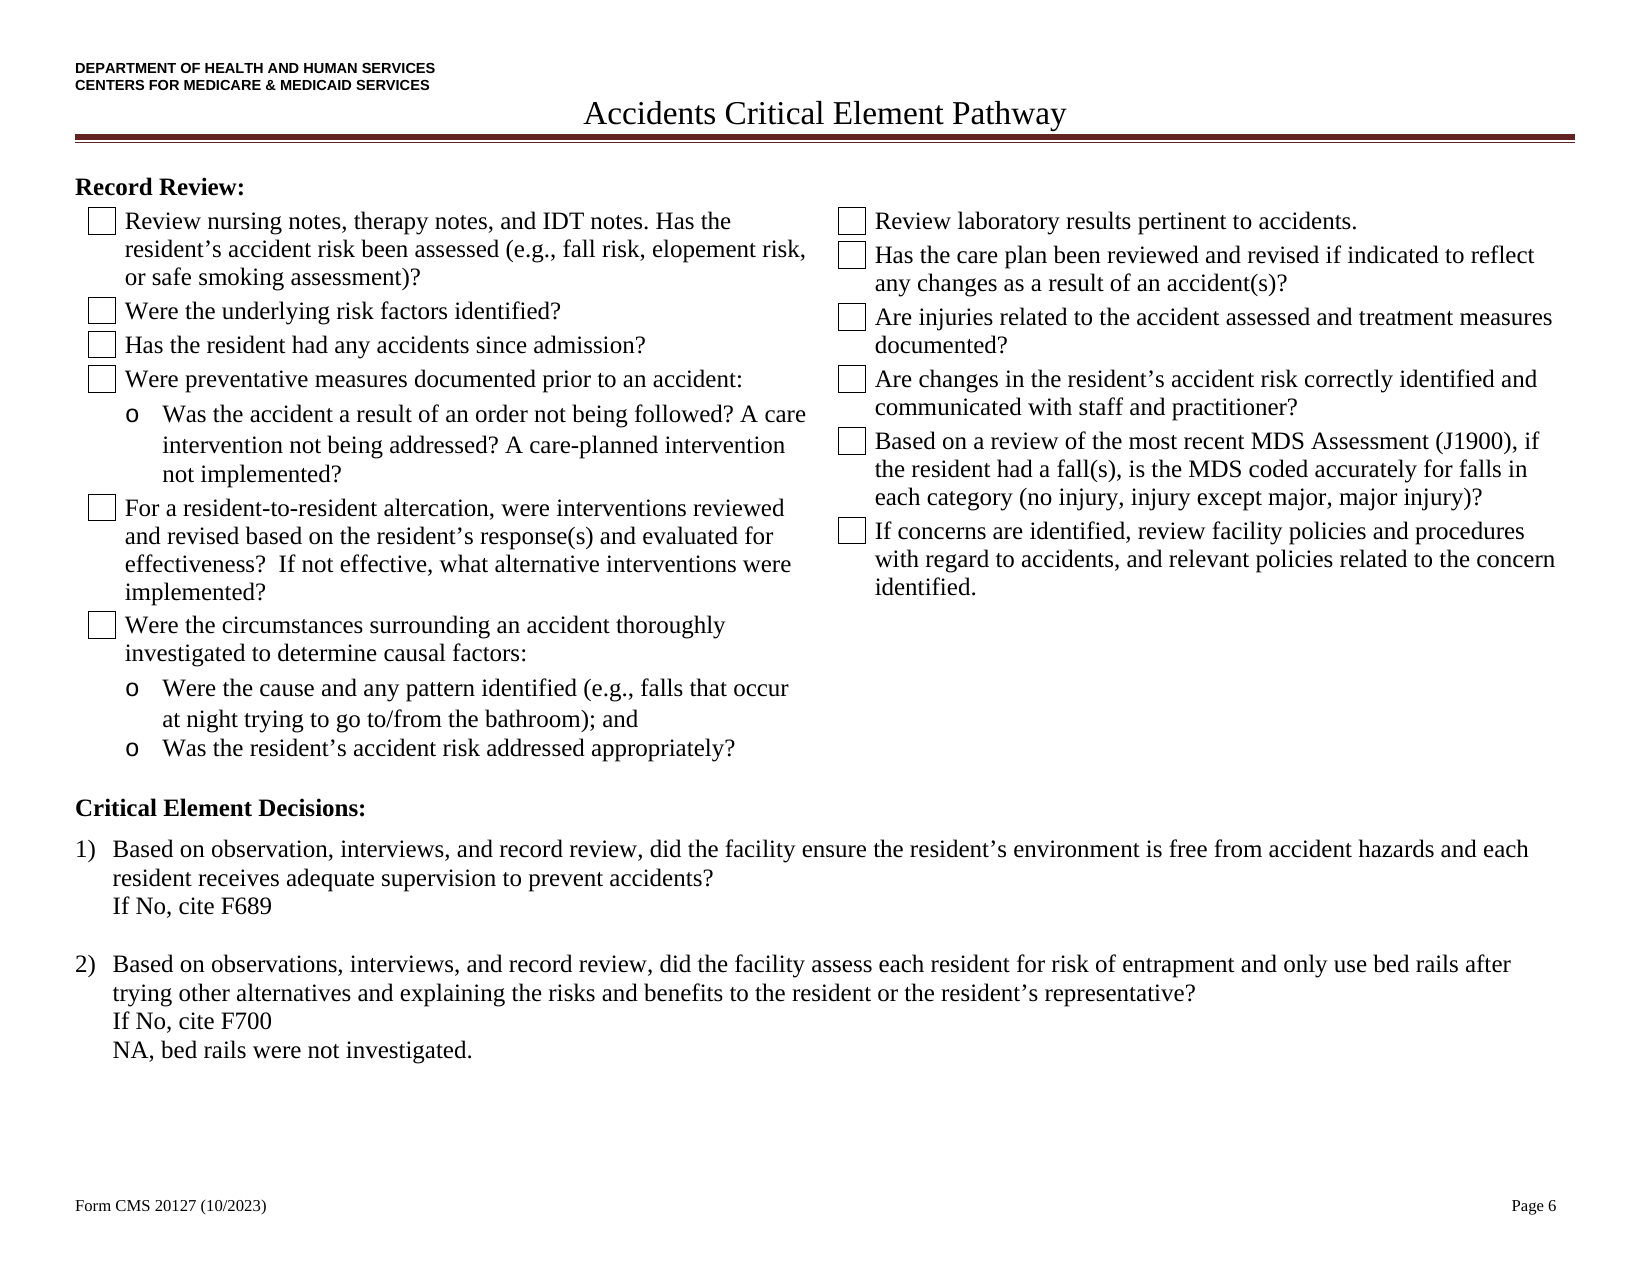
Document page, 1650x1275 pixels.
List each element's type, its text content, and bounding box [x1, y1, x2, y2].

table_header Review nursing notes, therapy notes, and IDT notes. Has the resident’s accident risk been assessed (e.g., fall risk, elopement risk, or safe smoking assessment)? Were the underlying risk factors identified? Has the resident had any accidents since admission? Were preventative measures documented prior to an accident: Was the accident a result of an order not being followed? A care intervention not being addressed? A care-planned intervention not implemented? For a resident-to-resident altercation, were interventions reviewed and revised based on the resident’s response(s) and evaluated for effectiveness? If not effective, what alternative interventions were implemented? Were the circumstances surrounding an accident thoroughly investigated to determine causal factors: Were the cause and any pattern identified (e.g., falls that occur at night trying to go to/from the bathroom); and Was the resident’s accident risk addressed appropriately? [75, 201, 825, 793]
text NA, bed rails were not investigated. [112, 1035, 1575, 1064]
text Critical Element Decisions: [75, 793, 1575, 821]
list Based on observation, interviews, and record review, did the facility ensure the resident’s environment is free from accident hazards and each resident receives adequate supervision to prevent accidents? [75, 834, 1575, 891]
text Record Review: [75, 172, 1575, 201]
list Based on observations, interviews, and record review, did the facility assess each resident for risk of entrapment and only use bed rails after trying other alternatives and explaining the risks and benefits to the resident or the resident’s representative? [75, 949, 1575, 1006]
text If No, cite F689 [112, 891, 1575, 920]
text If No, cite F700 [112, 1006, 1575, 1035]
table_header Review laboratory results pertinent to accidents. Has the care plan been reviewed and revised if indicated to reflect any changes as a result of an accident(s)? Are injuries related to the accident assessed and treatment measures documented? Are changes in the resident’s accident risk correctly identified and communicated with staff and practitioner? Based on a review of the most recent MDS Assessment (J1900), if the resident had a fall(s), is the MDS coded accurately for falls in each category (no injury, injury except major, major injury)? If concerns are identified, review facility policies and procedures with regard to accidents, and relevant policies related to the concern identified. [825, 201, 1575, 793]
